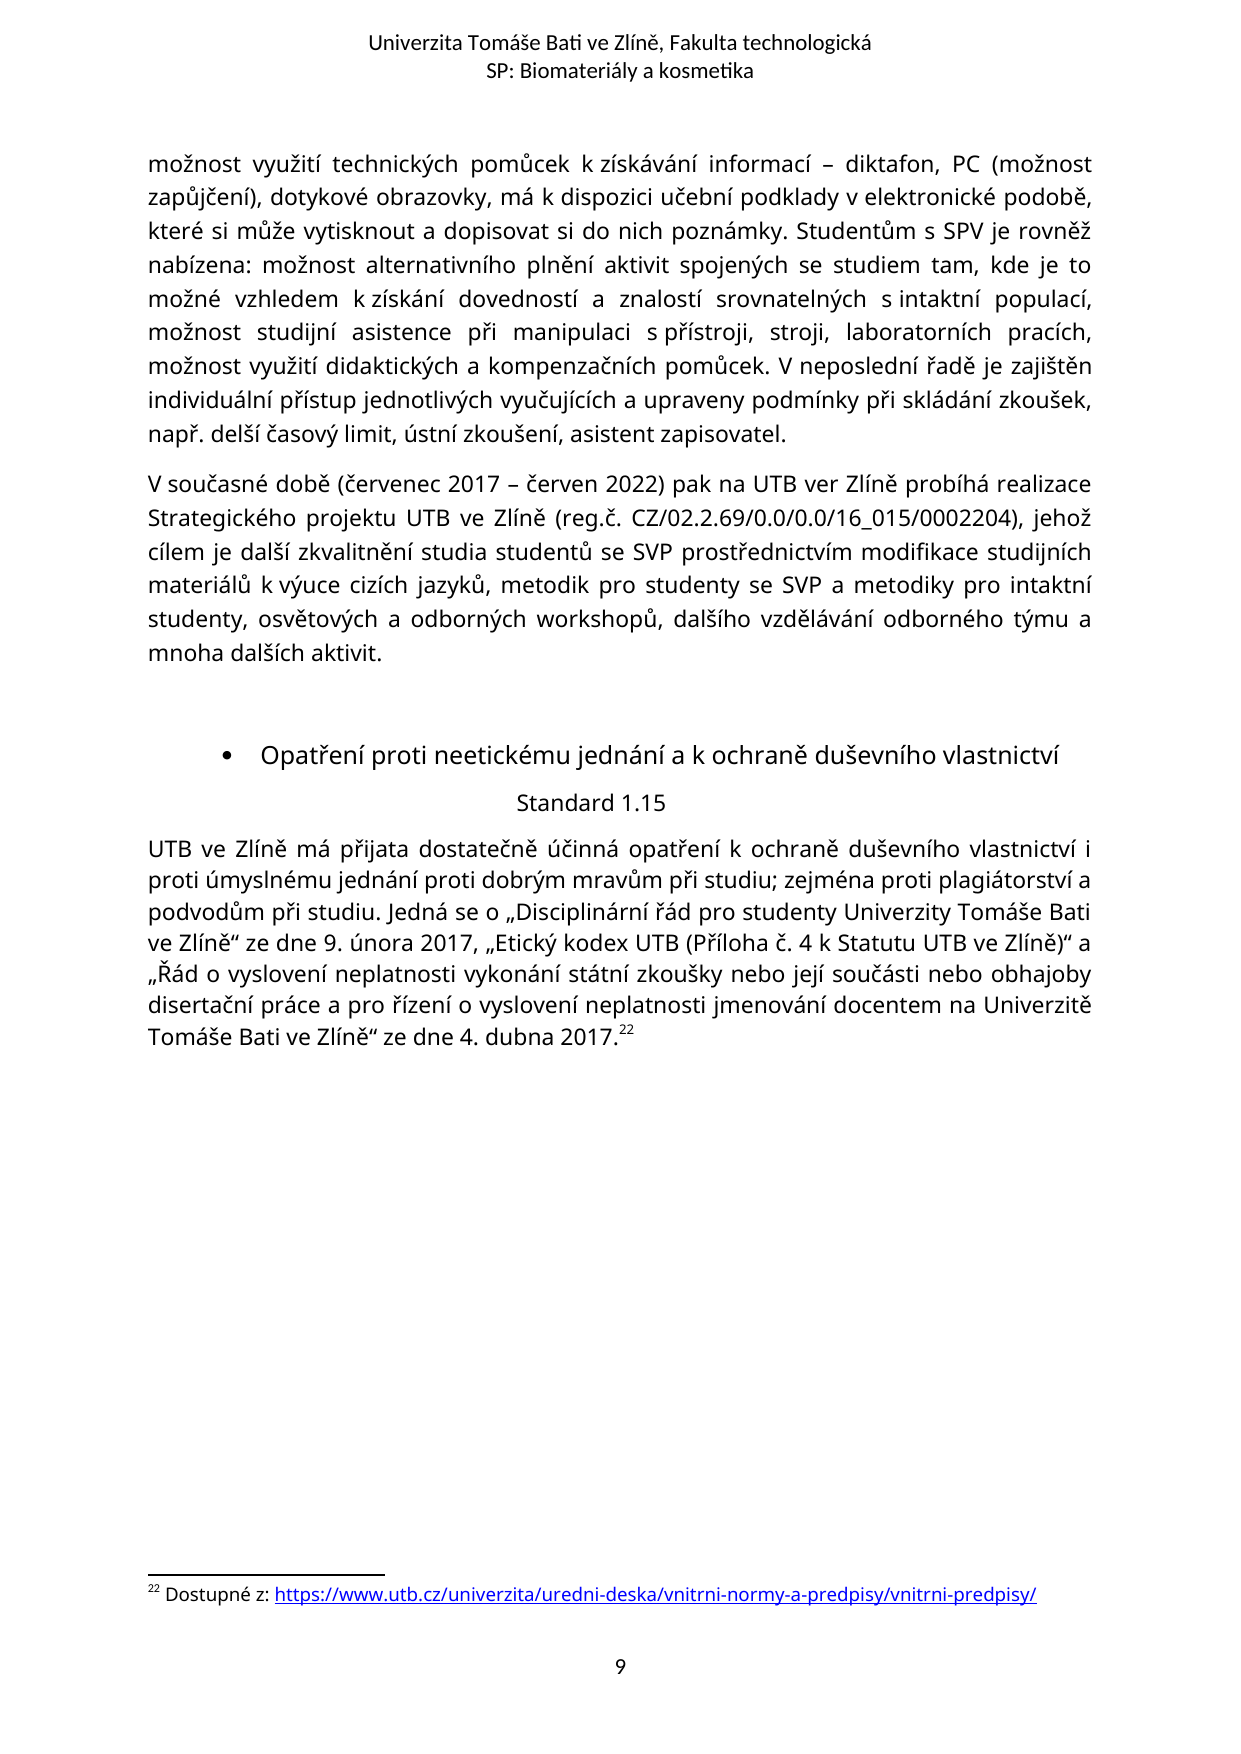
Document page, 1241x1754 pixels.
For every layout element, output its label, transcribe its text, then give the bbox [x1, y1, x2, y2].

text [148, 148, 1093, 449]
subtitle Opatření proti neetickému jednání a k ochraně duševního vlastnictví [223, 738, 1093, 772]
text V současné době (červenec 2017 – červen 2022) pak na UTB ver Zlíně probíhá realizace Strategického projektu UTB ve Zlíně (reg.č. CZ/02.2.69/0.0/0.0/16_015/0002204), jehož cílem je další zkvalitnění studia studentů se SVP prostřednictvím modifikace studijních materiálů k výuce cizích jazyků, metodik pro studenty se SVP a metodiky pro intaktní studenty, osvětových a odborných workshopů, dalšího vzdělávání odborného týmu a mnoha dalších aktivit. [148, 468, 1093, 668]
text UTB ve Zlíně má přijata dostatečně účinná opatření k ochraně duševního vlastnictví i proti úmyslnému jednání proti dobrým mravům při studiu; zejména proti plagiátorství a podvodům při studiu. Jedná se o „Disciplinární řád pro studenty Univerzity Tomáše Bati ve Zlíně“ ze dne 9. února 2017, „Etický kodex UTB (Příloha č. 4 k Statutu UTB ve Zlíně)“ a „Řád o vyslovení neplatnosti vykonání státní zkoušky nebo její součásti nebo obhajoby disertační práce a pro řízení o vyslovení neplatnosti jmenování docentem na Univerzitě Tomáše Bati ve Zlíně“ ze dne 4. dubna 2017. [148, 833, 1093, 1052]
text Standard 1.15 [148, 787, 1093, 818]
